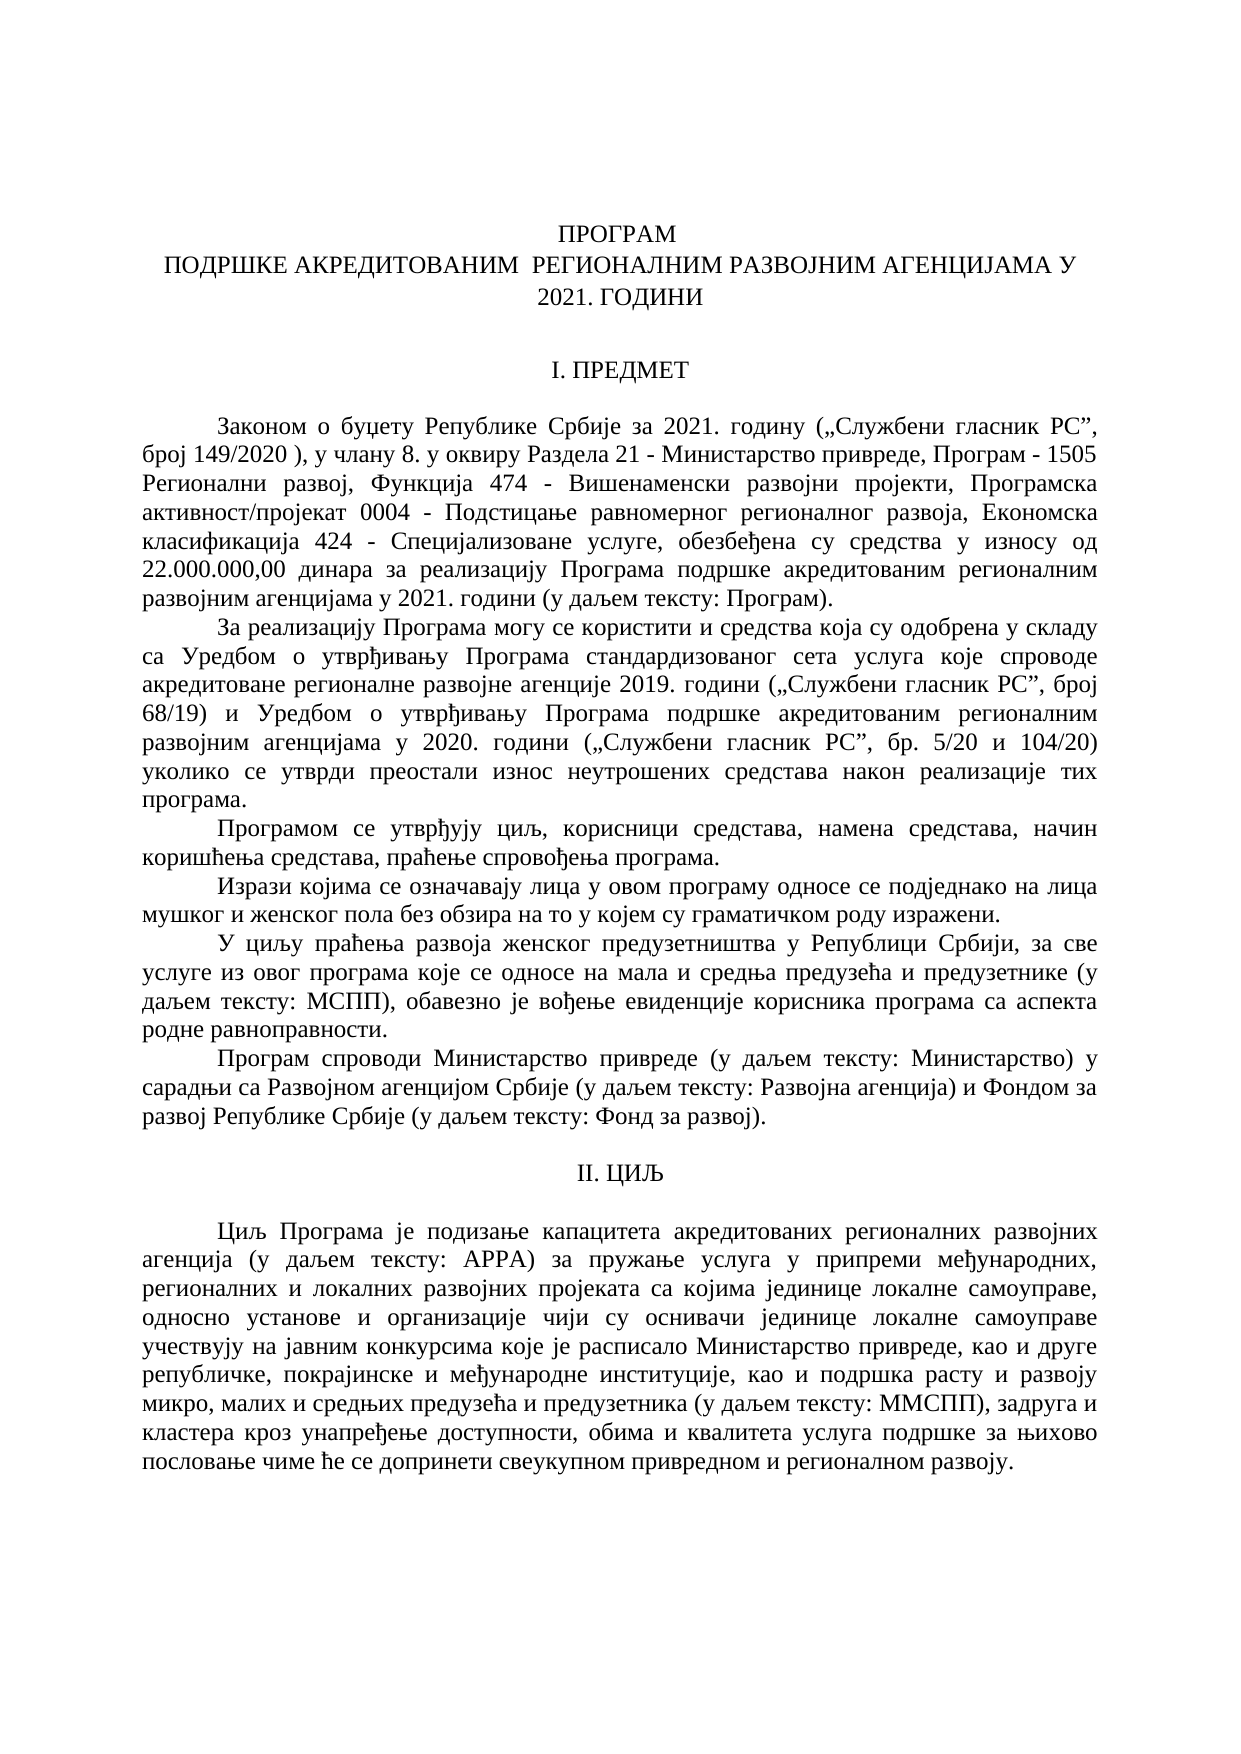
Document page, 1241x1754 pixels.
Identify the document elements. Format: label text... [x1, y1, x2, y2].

text II. ЦИЉ [142, 1158, 1098, 1187]
text Програм спроводи Министарство привреде (у даљем тексту: Министарство) у сарадњи са Развојном агенцијом Србије (у даљем тексту: Развојна агенција) и Фондом за развој Републике Србије (у даљем тексту: Фонд за развој). [142, 1043, 1098, 1129]
text ПРОГРАМ ПОДРШКЕ АКРЕДИТОВАНИМ РЕГИОНАЛНИМ РАЗВОЈНИМ АГЕНЦИЈАМА У 2021. ГОДИНИ [142, 219, 1098, 310]
text За реализацију Програма могу се користити и средства која су одобрена у складу са Уредбом о утврђивању Програма стандардизованог сета услуга које спроводе акредитоване регионалне развојне агенције 2019. години („Службени гласник РС”, број 68/19) и Уредбом о утврђивању Програма подршке акредитованим регионалним развојним агенцијама у 2020. години („Службени гласник РС”, бр. 5/20 и 104/20) уколико се утврди преостали износ неутрошених средстава након реализације тих програма. [142, 612, 1098, 813]
text Изрази којима се означавају лица у овом програму односе се подједнако на лица мушког и женског пола без обзира на то у којем су граматичком роду изражени. [142, 871, 1098, 928]
text Законом о буџету Републике Србије за 2021. годину („Службени гласник РС”, број 149/2020 ), у члану 8. у оквиру Раздела 21 - Министарство привреде, Програм - 1505 Регионални развој, Функција 474 - Вишенаменски развојни пројекти, Програмска активност/пројекат 0004 - Подстицање равномерног регионалног развоја, Eкономска класификација 424 - Специјализоване услуге, обезбеђена су средства у износу од 22.000.000,00 динарa за реализацију Програма подршке акредитованим регионалним развојним агенцијама у 2021. години (у даљем тексту: Програм). [142, 411, 1098, 612]
text Циљ Програма је подизање капацитета акредитованих регионалних развојних агенција (у даљем тексту: АРРА) за пружање услуга у припреми међународних, регионалних и локалних развојних пројеката са којима јединице локалне самоуправе, односно установе и организације чији су оснивачи јединице локалне самоуправе учествују на јавним конкурсима које је расписало Министарство привреде, као и друге републичке, покрајинске и међународне институције, као и подршка расту и развоју микро, малих и средњих предузећа и предузетника (у даљем тексту: ММСПП), задруга и кластера кроз унапређење доступности, обима и квалитета услуга подршке за њихово пословање чиме ће се допринети свеукупном привредном и регионалном развоју. [142, 1216, 1098, 1474]
text У циљу праћења развоја женског предузетништва у Републици Србији, за све услуге из овог програма које се односе на мала и средња предузећа и предузетнике (у даљем тексту: МСПП), обавезно је вођење евиденције корисника програма са аспекта родне равноправности. [142, 928, 1098, 1043]
text Програмом се утврђују циљ, корисници средстава, намена средстава, начин коришћења средстава, праћење спровођења програма. [142, 813, 1098, 871]
text I. ПРЕДМЕТ [142, 356, 1098, 384]
